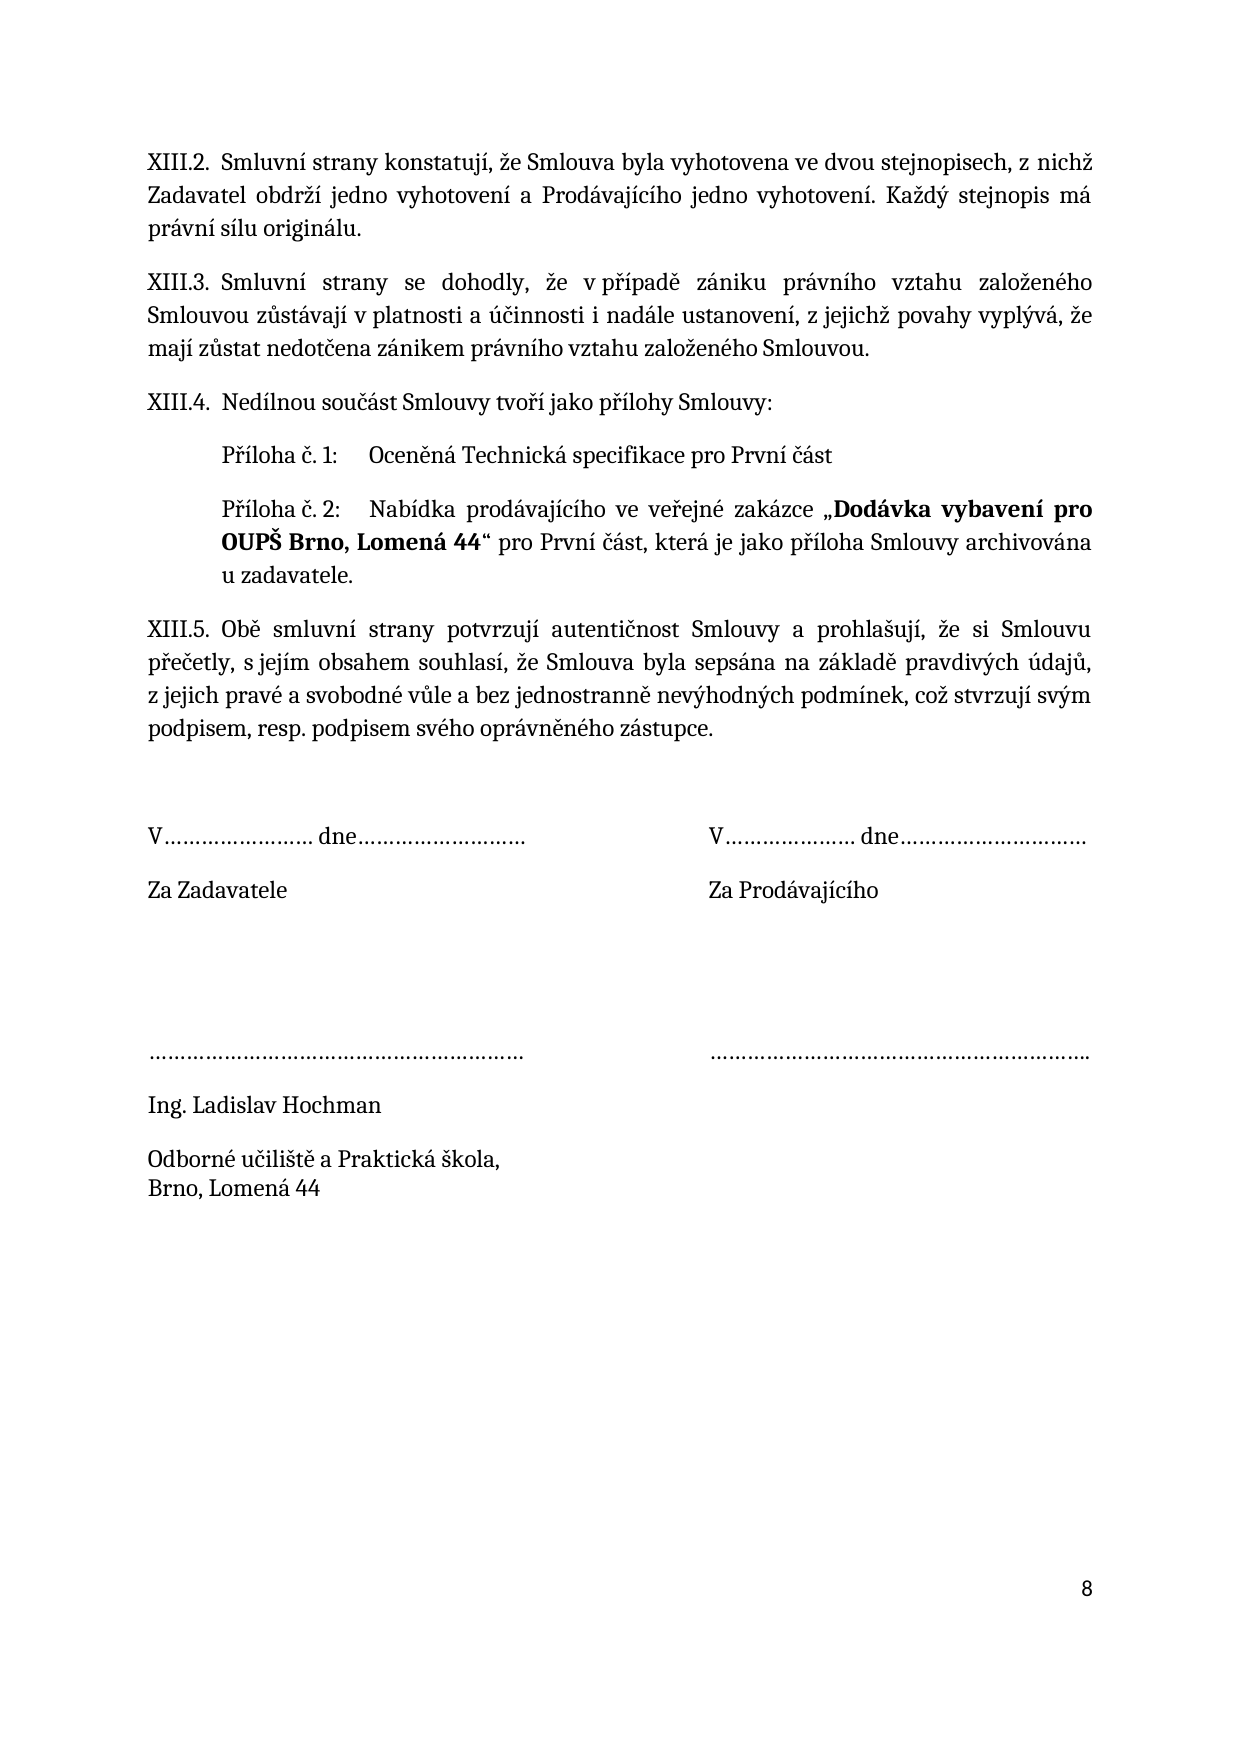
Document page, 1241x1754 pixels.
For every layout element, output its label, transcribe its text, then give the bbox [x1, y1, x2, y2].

text XIII.2. Smluvní strany konstatují, že Smlouva byla vyhotovena ve dvou stejnopisech, z nichž Zadavatel obdrží jedno vyhotovení a Prodávajícího jedno vyhotovení. Každý stejnopis má právní sílu originálu. [148, 148, 1093, 242]
text XIII.3. Smluvní strany se dohodly, že v případě zániku právního vztahu založeného Smlouvou zůstávají v platnosti a účinnosti i nadále ustanovení, z jejichž povahy vyplývá, že mají zůstat nedotčena zánikem právního vztahu založeného Smlouvou. [148, 267, 1093, 362]
text Příloha č. 1: Oceněná Technická specifikace pro První část [148, 441, 1093, 470]
text XIII.5. Obě smluvní strany potvrzují autentičnost Smlouvy a prohlašují, že si Smlouvu přečetly, s jejím obsahem souhlasí, že Smlouva byla sepsána na základě pravdivých údajů, z jejich pravé a svobodné vůle a bez jednostranně nevýhodných podmínek, což stvrzují svým podpisem, resp. podpisem svého oprávněného zástupce. [148, 615, 1093, 743]
text V…………………… dne……………………… V………………… dne………………………… [148, 822, 1093, 851]
text Za Zadavatele Za Prodávajícího [148, 876, 1093, 904]
text XIII.4. Nedílnou součást Smlouvy tvoří jako přílohy Smlouvy: [148, 387, 1093, 416]
text …………………………………………………… ……………………………………………………. [148, 1037, 1093, 1066]
text Ing. Ladislav Hochman [148, 1091, 1093, 1120]
text Brno, Lomená 44 [148, 1174, 1093, 1202]
text Příloha č. 2: Nabídka prodávajícího ve veřejné zakázce „Dodávka vybavení pro OUPŠ Brno, Lomená 44“ pro První část, která je jako příloha Smlouvy archivována u zadavatele. [221, 495, 1093, 590]
text Odborné učiliště a Praktická škola, [148, 1145, 1093, 1174]
